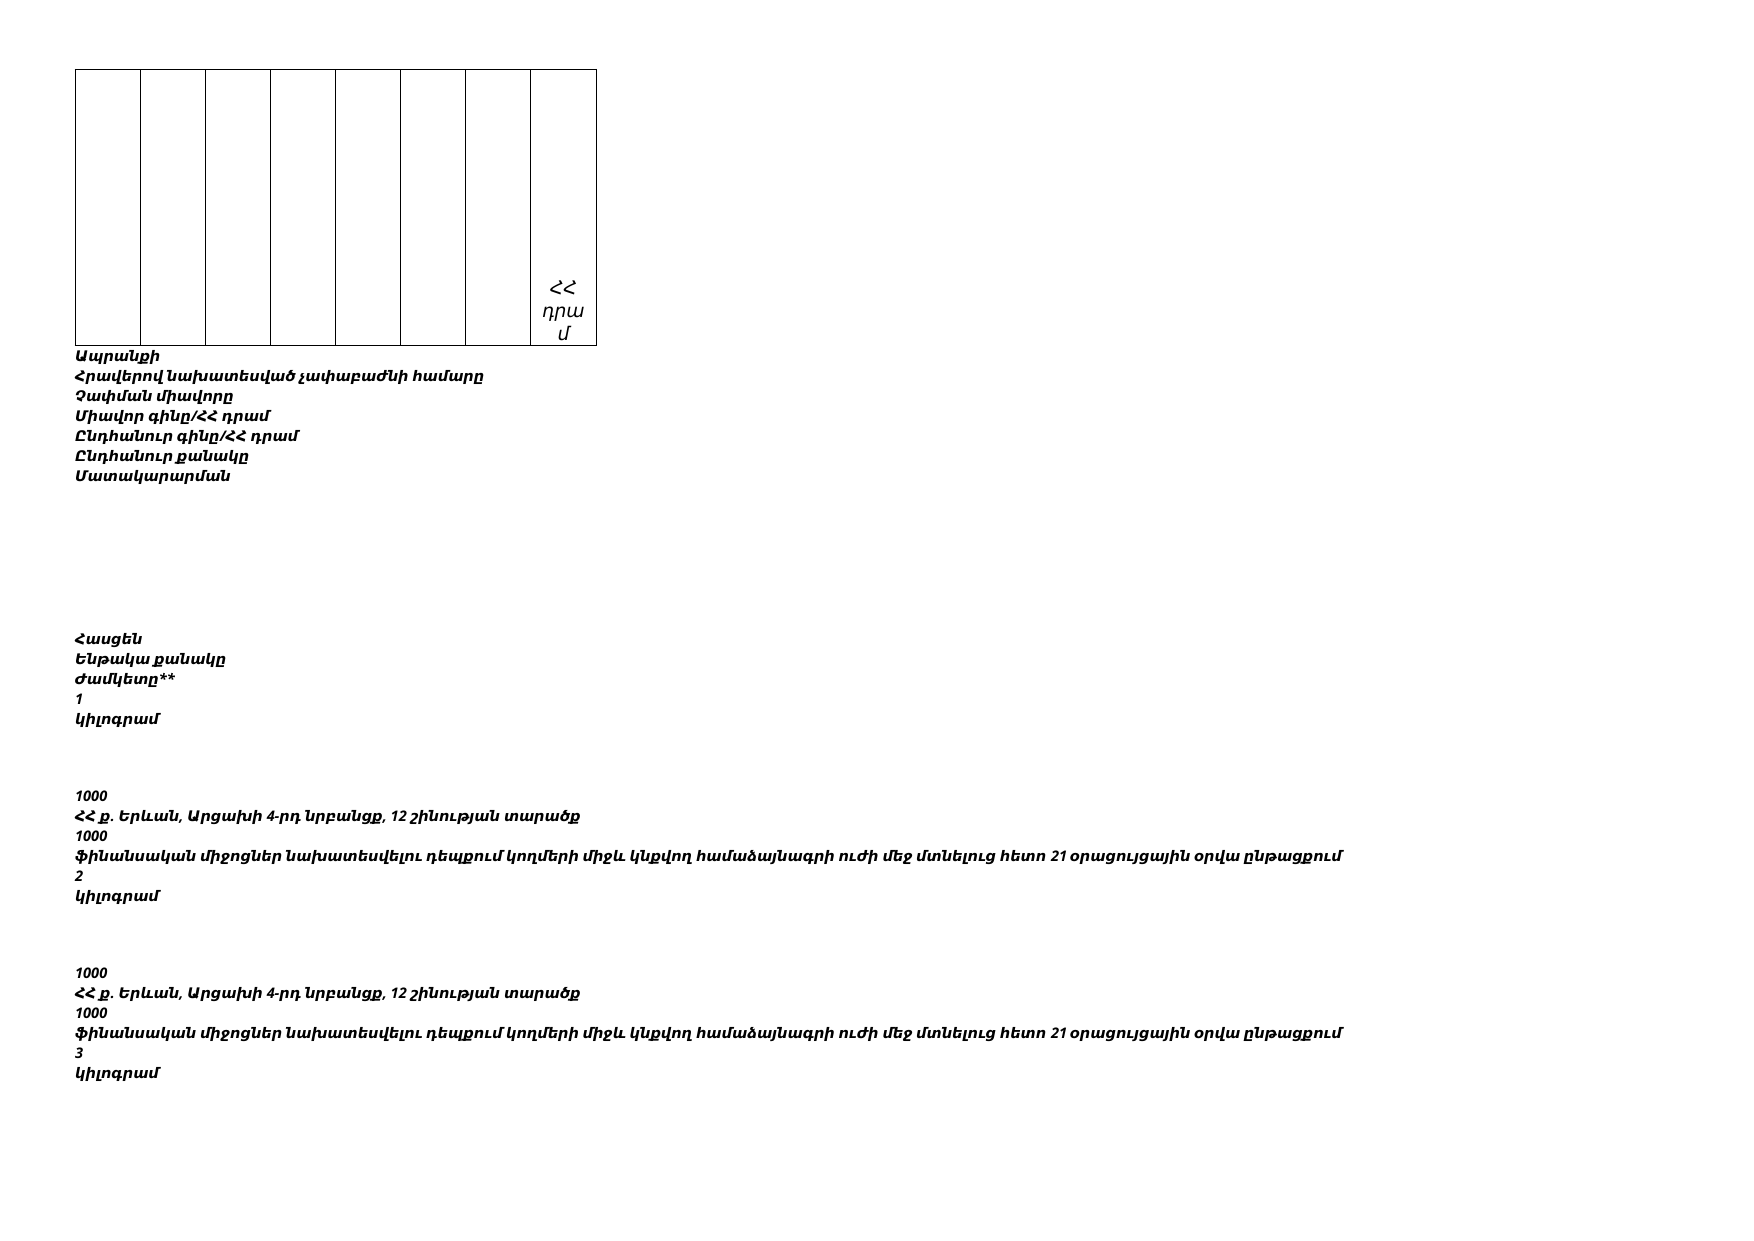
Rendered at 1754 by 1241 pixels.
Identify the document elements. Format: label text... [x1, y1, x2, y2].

text ՀՀ դրամ [542, 70, 585, 345]
